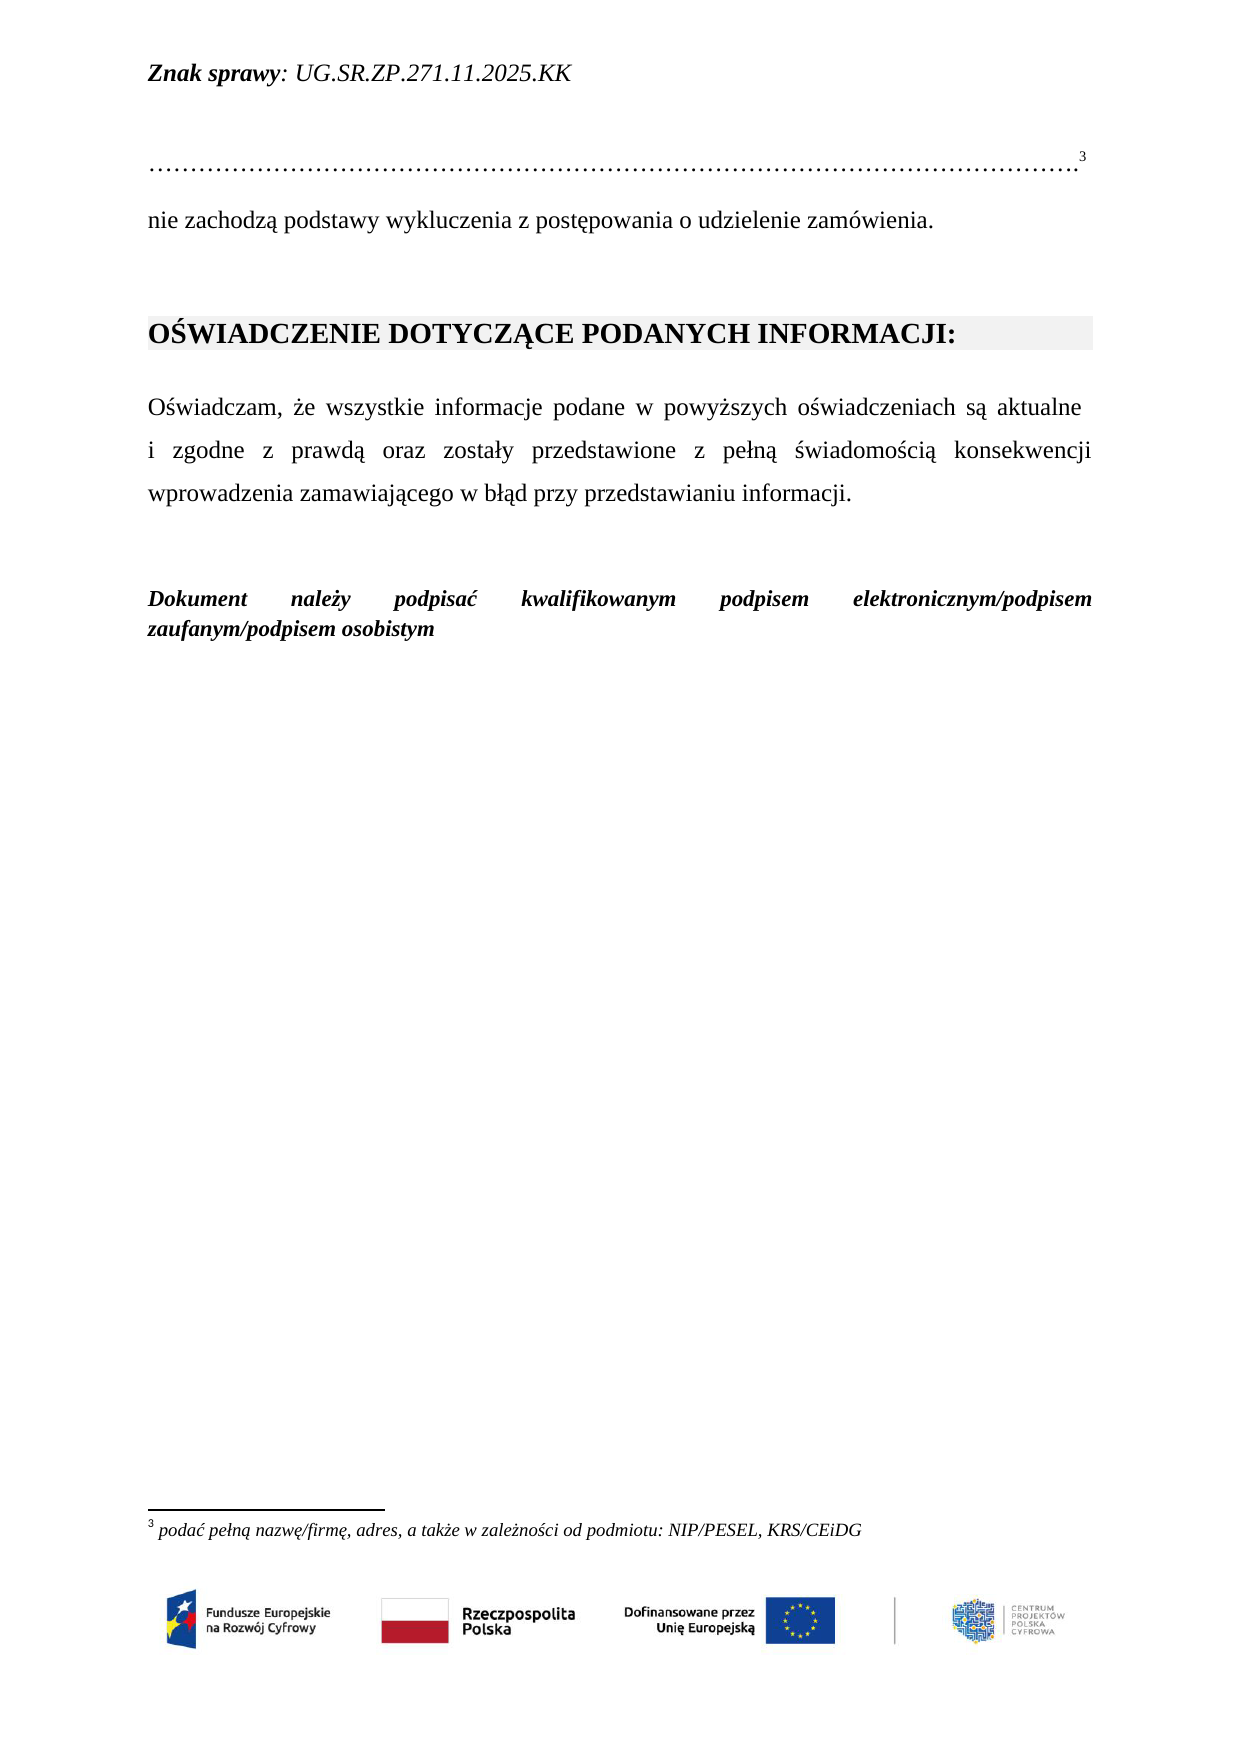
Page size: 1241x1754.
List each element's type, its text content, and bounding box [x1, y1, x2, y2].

text Dokument należy podpisać kwalifikowanym podpisem elektronicznym/podpisem zaufanym/podpisem osobistym [148, 584, 1093, 641]
text nie zachodzą podstawy wykluczenia z postępowania o udzielenie zamówienia. [148, 205, 1093, 234]
text OŚWIADCZENIE DOTYCZĄCE PODANYCH INFORMACJI: [148, 316, 1093, 350]
text Oświadczam, że wszystkie informacje podane w powyższych oświadczeniach są aktualne i zgodne z prawdą oraz zostały przedstawione z pełną świadomością konsekwencji wprowadzenia zamawiającego w błąd przy przedstawianiu informacji. [148, 392, 1093, 507]
text …………………………………………………………………………………………………. [148, 148, 1093, 176]
